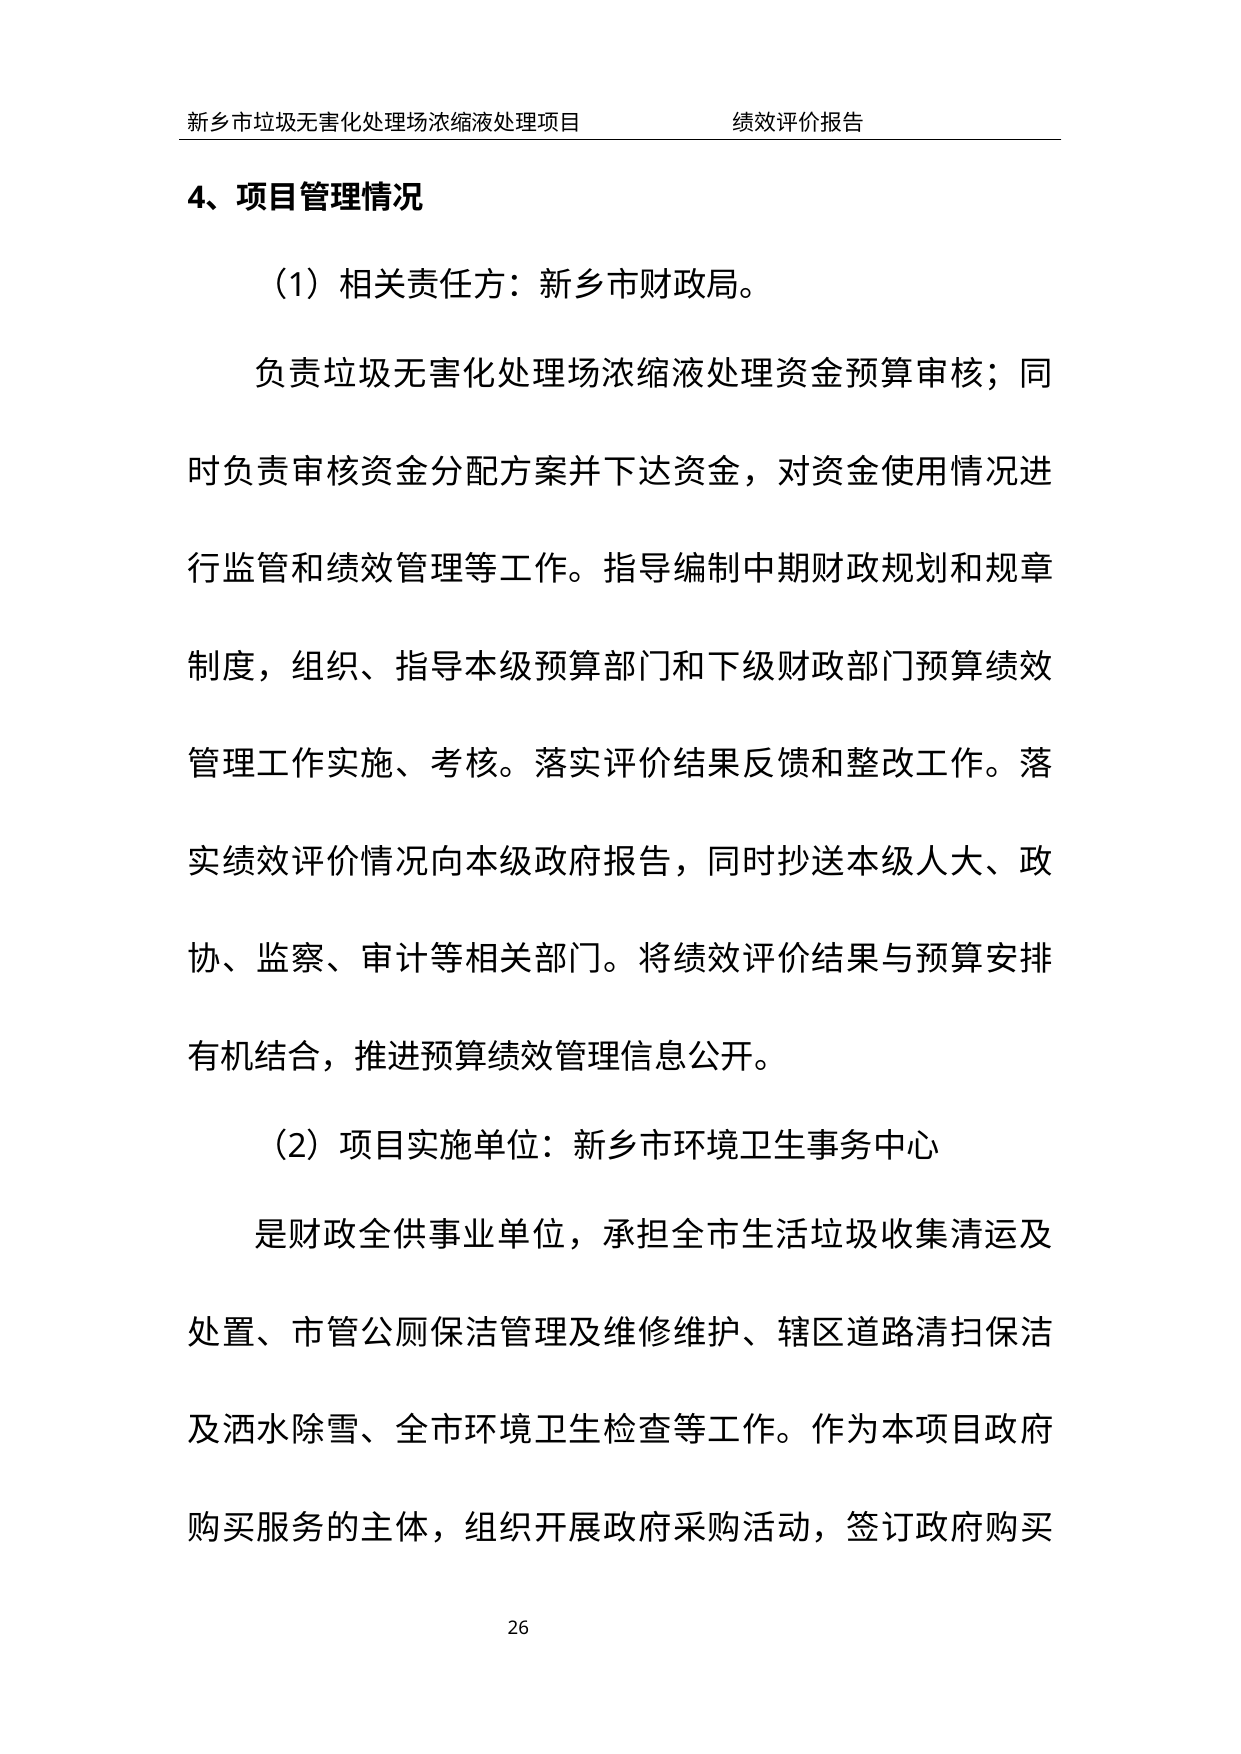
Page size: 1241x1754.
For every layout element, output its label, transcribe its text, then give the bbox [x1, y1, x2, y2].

text （1）相关责任方：新乡市财政局。 [187, 250, 1053, 315]
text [187, 1199, 1053, 1557]
text 负责垃圾无害化处理场浓缩液处理资金预算审核；同时负责审核资金分配方案并下达资金，对资金使用情况进行监管和绩效管理等工作。指导编制中期财政规划和规章制度，组织、指导本级预算部门和下级财政部门预算绩效管理工作实施、考核。落实评价结果反馈和整改工作。落实绩效评价情况向本级政府报告，同时抄送本级人大、政协、监察、审计等相关部门。将绩效评价结果与预算安排有机结合，推进预算绩效管理信息公开。 [187, 339, 1053, 1086]
text 4、项目管理情况 [187, 162, 1053, 227]
text （2）项目实施单位：新乡市环境卫生事务中心 [187, 1110, 1053, 1175]
